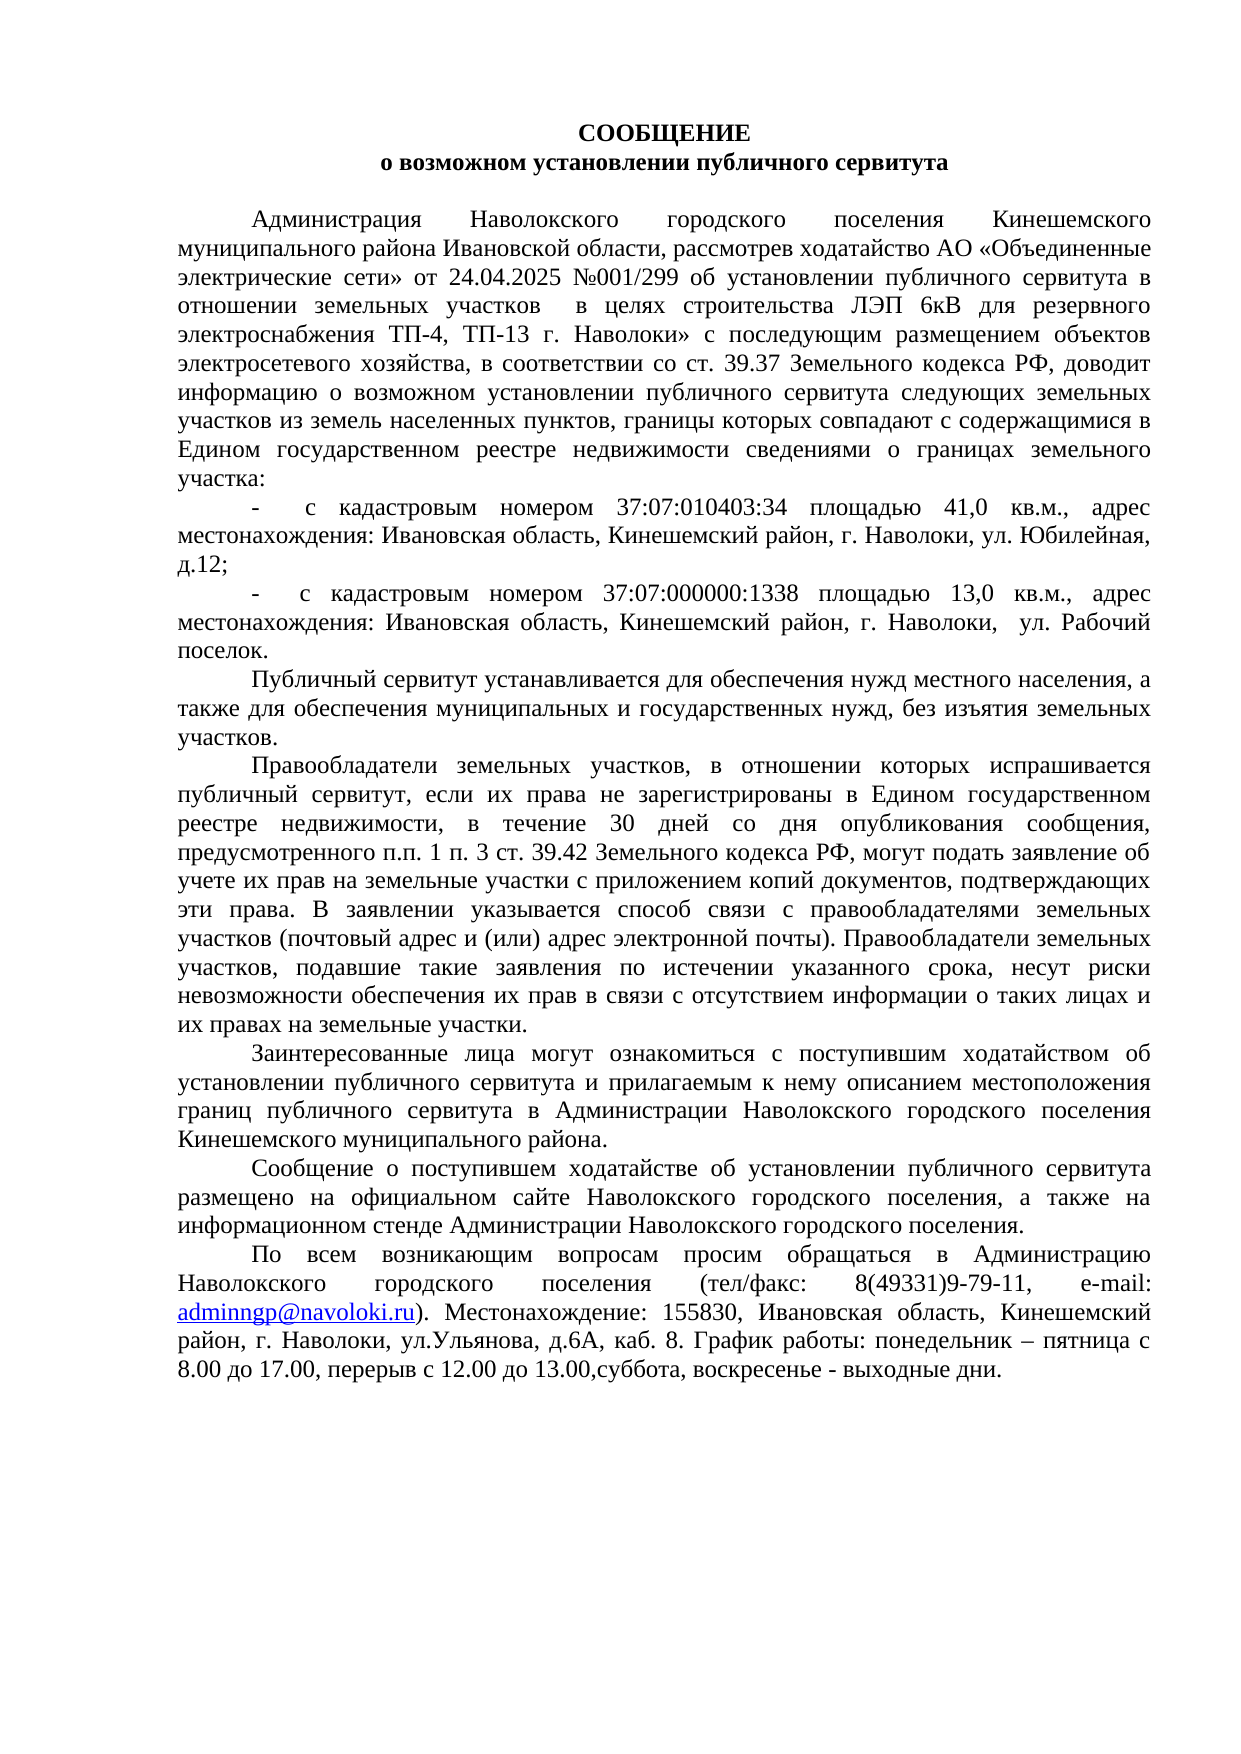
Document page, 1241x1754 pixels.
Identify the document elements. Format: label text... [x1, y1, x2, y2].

text СООБЩЕНИЕ [177, 118, 1152, 147]
text - с кадастровым номером 37:07:010403:34 площадью 41,0 кв.м., адрес местонахождения: Ивановская область, Кинешемский район, г. Наволоки, ул. Юбилейная, д.12; [177, 492, 1152, 578]
text Публичный сервитут устанавливается для обеспечения нужд местного населения, а также для обеспечения муниципальных и государственных нужд, без изъятия земельных участков. [177, 664, 1152, 751]
text Заинтересованные лица могут ознакомиться с поступившим ходатайством об установлении публичного сервитута и прилагаемым к нему описанием местоположения границ публичного сервитута в Администрации Наволокского городского поселения Кинешемского муниципального района. [177, 1038, 1152, 1153]
text По всем возникающим вопросам просим обращаться в Администрацию Наволокского городского поселения (тел/факс: 8(49331)9-79-11, е-mail: adminngp@navoloki.ru). Местонахождение: 155830, Ивановская область, Кинешемский район, г. Наволоки, ул.Ульянова, д.6А, каб. 8. График работы: понедельник – пятница с 8.00 до 17.00, перерыв с 12.00 до 13.00,суббота, воскресенье - выходные дни. [177, 1239, 1152, 1383]
text Правообладатели земельных участков, в отношении которых испрашивается публичный сервитут, если их права не зарегистрированы в Едином государственном реестре недвижимости, в течение 30 дней со дня опубликования сообщения, предусмотренного п.п. 1 п. 3 ст. 39.42 Земельного кодекса РФ, могут подать заявление об учете их прав на земельные участки с приложением копий документов, подтверждающих эти права. В заявлении указывается способ связи с правообладателями земельных участков (почтовый адрес и (или) адрес электронной почты). Правообладатели земельных участков, подавшие такие заявления по истечении указанного срока, несут риски невозможности обеспечения их прав в связи с отсутствием информации о таких лицах и их правах на земельные участки. [177, 751, 1152, 1038]
text Сообщение о поступившем ходатайстве об установлении публичного сервитута размещено на официальном сайте Наволокского городского поселения, а также на информационном стенде Администрации Наволокского городского поселения. [177, 1153, 1152, 1239]
text - с кадастровым номером 37:07:000000:1338 площадью 13,0 кв.м., адрес местонахождения: Ивановская область, Кинешемский район, г. Наволоки, ул. Рабочий поселок. [177, 578, 1152, 664]
text о возможном установлении публичного сервитута [177, 147, 1152, 176]
text Администрация Наволокского городского поселения Кинешемского муниципального района Ивановской области, рассмотрев ходатайство АО «Объединенные электрические сети» от 24.04.2025 №001/299 об установлении публичного сервитута в отношении земельных участков в целях строительства ЛЭП 6кВ для резервного электроснабжения ТП-4, ТП-13 г. Наволоки» с последующим размещением объектов электросетевого хозяйства, в соответствии со ст. 39.37 Земельного кодекса РФ, доводит информацию о возможном установлении публичного сервитута следующих земельных участков из земель населенных пунктов, границы которых совпадают с содержащимися в Едином государственном реестре недвижимости сведениями о границах земельного участка: [177, 204, 1152, 492]
